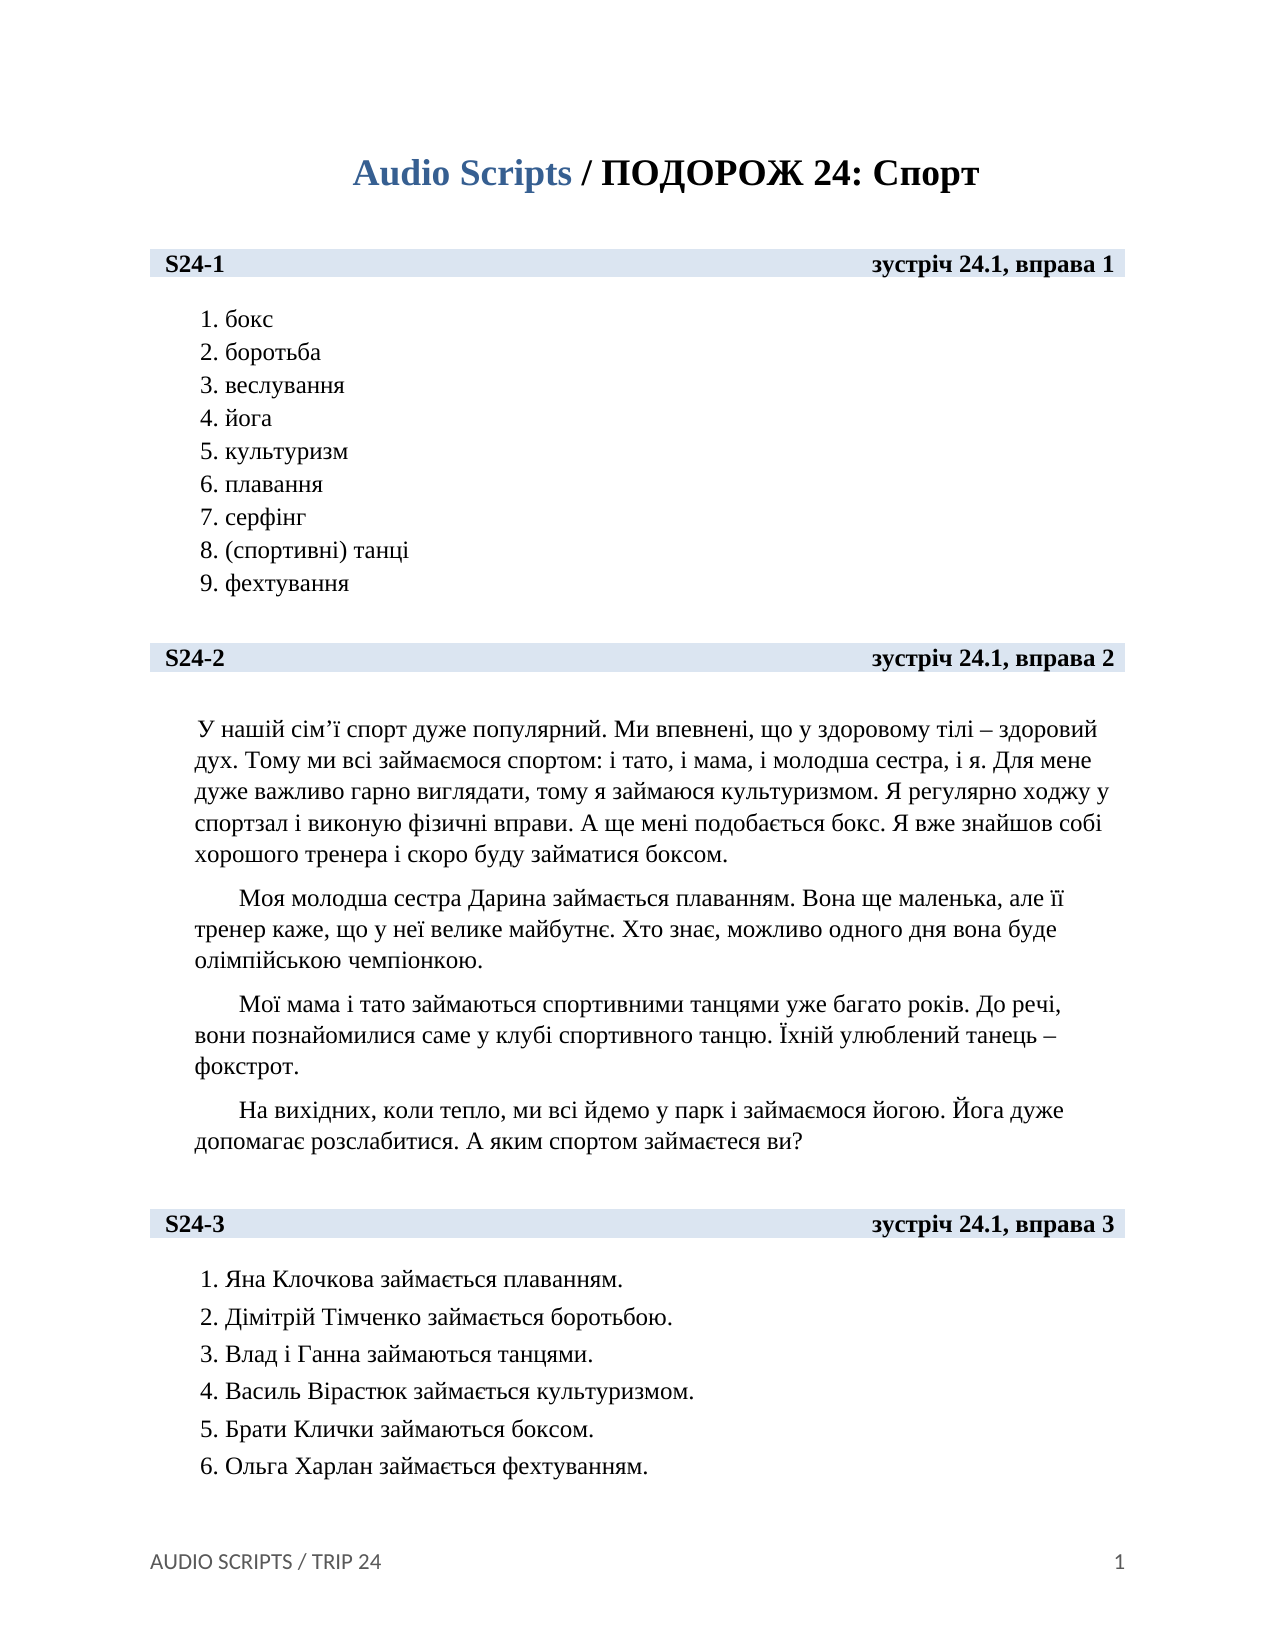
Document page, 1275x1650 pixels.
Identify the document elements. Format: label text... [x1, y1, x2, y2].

text 6. Ольга Харлан займається фехтуванням. [200, 1451, 1125, 1480]
text Audio Scripts / ПОДОРОЖ 24: Спорт [150, 150, 1181, 193]
text 5. культуризм [200, 436, 1125, 465]
text 7. серфінг [200, 502, 1125, 531]
text S24-2 зустріч 24.1, вправа 2 [150, 643, 1125, 672]
text 3. Влад і Ганна займаються танцями. [200, 1339, 1125, 1368]
text 2. Дімітрій Тімченко займається боротьбою. [200, 1302, 1125, 1331]
text У нашій сім’ї спорт дуже популярний. Ми впевнені, що у здоровому тілі – здоровий дух. Тому ми всі займаємося спортом: і тато, і мама, і молодша сестра, і я. Для мене дуже важливо гарно виглядати, тому я займаюся культуризмом. Я регулярно ходжу у спортзал і виконую фізичні вправи. А ще мені подобається бокс. Я вже знайшов собі хорошого тренера і скоро буду займатися боксом. [194, 711, 1125, 868]
text Моя молодша сестра Дарина займається плаванням. Вона ще маленька, але її тренер каже, що у неї велике майбутнє. Хто знає, можливо одного дня вона буде олімпійською чемпіонкою. [194, 880, 1114, 974]
text 6. плавання [200, 469, 1125, 498]
text 8. (спортивні) танці [200, 536, 1125, 564]
text 2. боротьба [200, 337, 1125, 366]
text S24-1 зустріч 24.1, вправа 1 [150, 249, 1125, 277]
text На вихідних, коли тепло, ми всі йдемо у парк і займаємося йогою. Йога дуже допомагає розслабитися. А яким спортом займаєтеся ви? [194, 1093, 1114, 1155]
text 1. бокс [200, 304, 1125, 333]
text 4. Василь Вірастюк займається культуризмом. [200, 1376, 1125, 1405]
text 3. веслування [200, 370, 1125, 399]
text Мої мама і тато займаються спортивними танцями уже багато років. До речі, вони познайомилися саме у клубі спортивного танцю. Їхній улюблений танець – фокстрот. [194, 986, 1114, 1080]
text S24-3 зустріч 24.1, вправа 3 [150, 1209, 1125, 1238]
text 1. Яна Клочкова займається плаванням. [200, 1264, 1125, 1293]
text 5. Брати Клички займаються боксом. [200, 1414, 1125, 1443]
text 9. фехтування [200, 568, 1125, 597]
text 4. йога [200, 403, 1125, 432]
